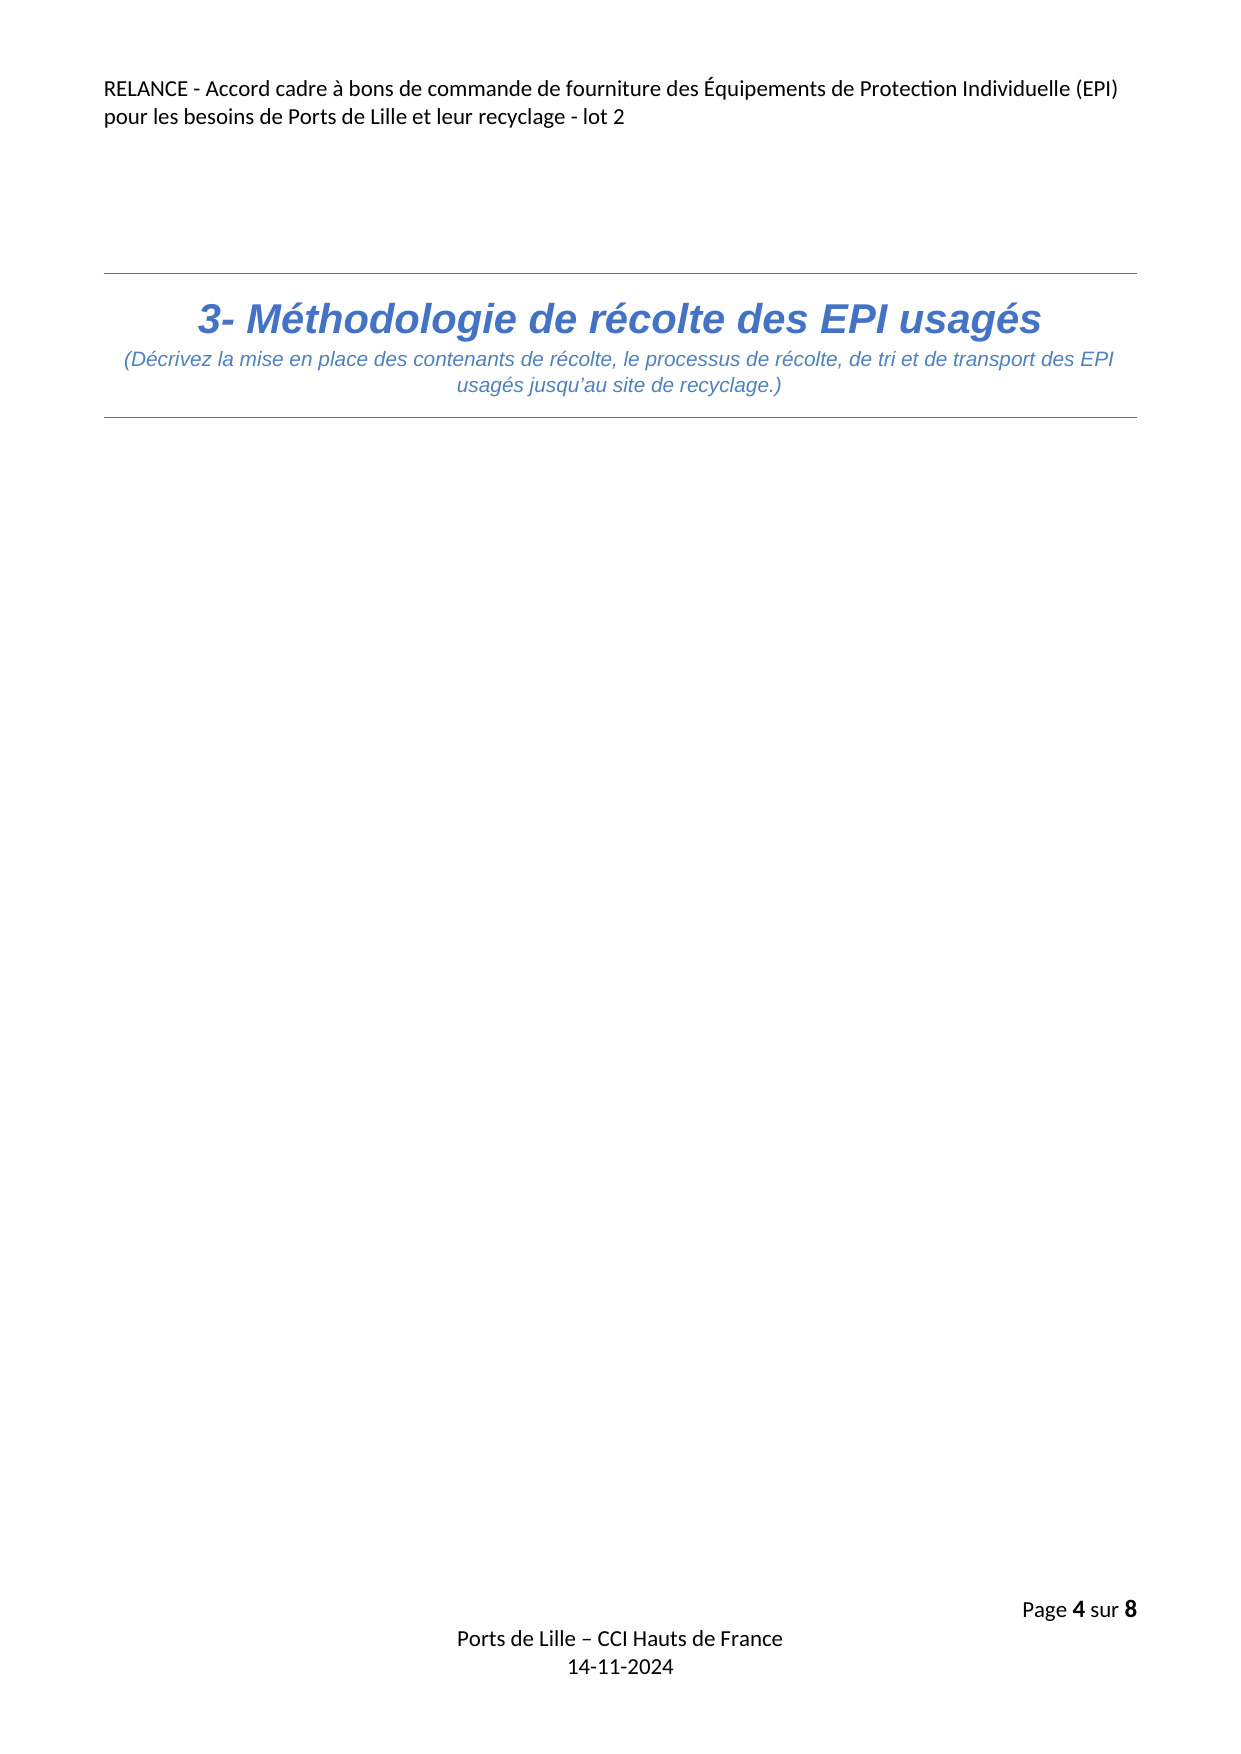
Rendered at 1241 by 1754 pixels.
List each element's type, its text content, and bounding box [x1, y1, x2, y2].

text (Décrivez la mise en place des contenants de récolte, le processus de récolte, de tri et de transport des EPI usagés jusqu’au site de recyclage.) [103, 325, 1137, 418]
text 3- Méthodologie de récolte des EPI usagés [103, 274, 1137, 325]
